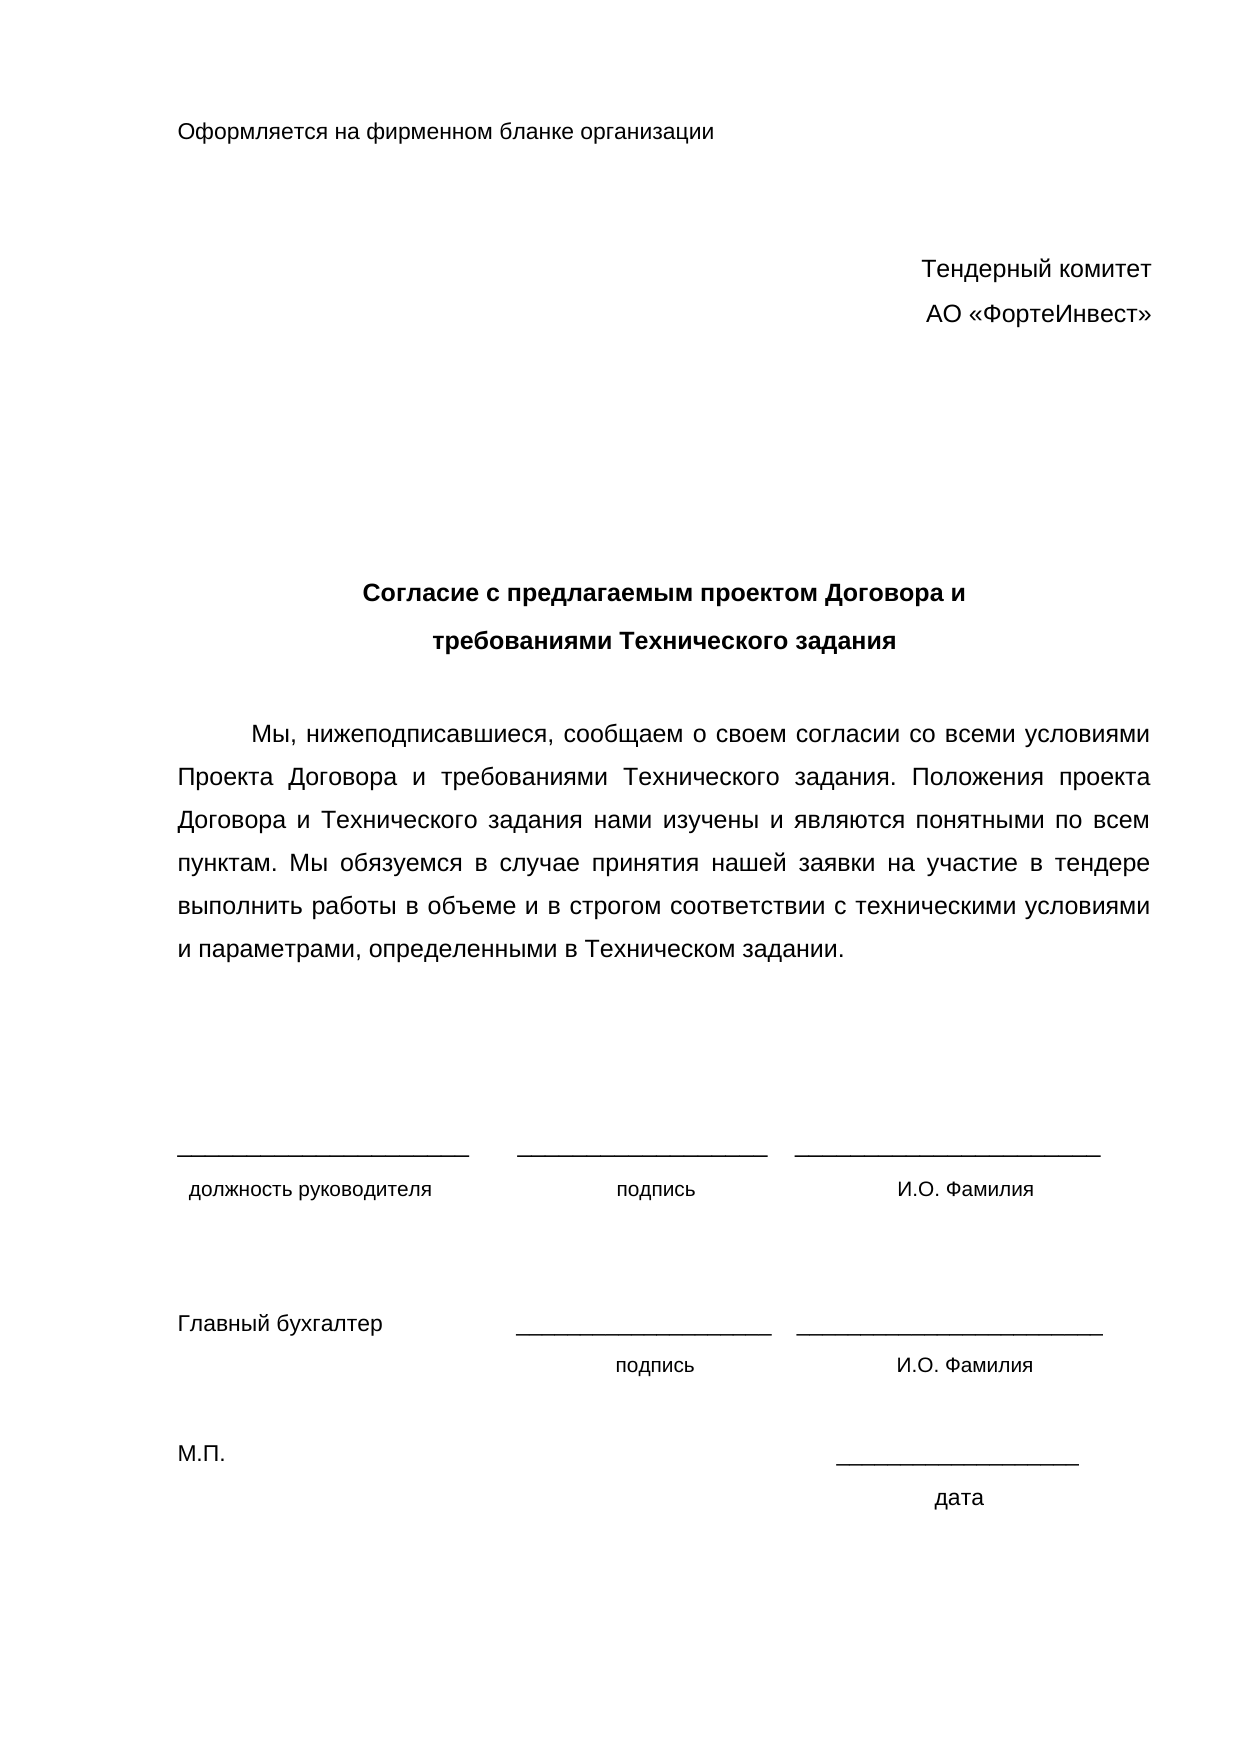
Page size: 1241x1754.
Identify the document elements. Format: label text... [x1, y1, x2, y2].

text Согласие с предлагаемым проектом Договора и [177, 578, 1152, 607]
text дата [177, 1483, 1152, 1510]
text Главный бухгалтер ____________________ ________________________ [177, 1310, 1152, 1336]
text М.П. ___________________ [177, 1440, 1152, 1467]
text _____________________ __________________ ______________________ [177, 1129, 1152, 1158]
text Тендерный комитет [177, 254, 1152, 283]
text требованиями Технического задания [177, 626, 1152, 655]
text Оформляется на фирменном бланке организации [177, 118, 1152, 144]
text Мы, нижеподписавшиеся, сообщаем о своем согласии со всеми условиями Проекта Договора и требованиями Технического задания. Положения проекта Договора и Технического задания нами изучены и являются понятными по всем пунктам. Мы обязуемся в случае принятия нашей заявки на участие в тендере выполнить работы в объеме и в строгом соответствии с техническими условиями и параметрами, определенными в Техническом задании. [177, 719, 1152, 963]
text должность руководителя подпись И.О. Фамилия [177, 1177, 1152, 1201]
text подпись И.О. Фамилия [177, 1353, 1152, 1377]
text АО «ФортеИнвест» [177, 299, 1152, 328]
